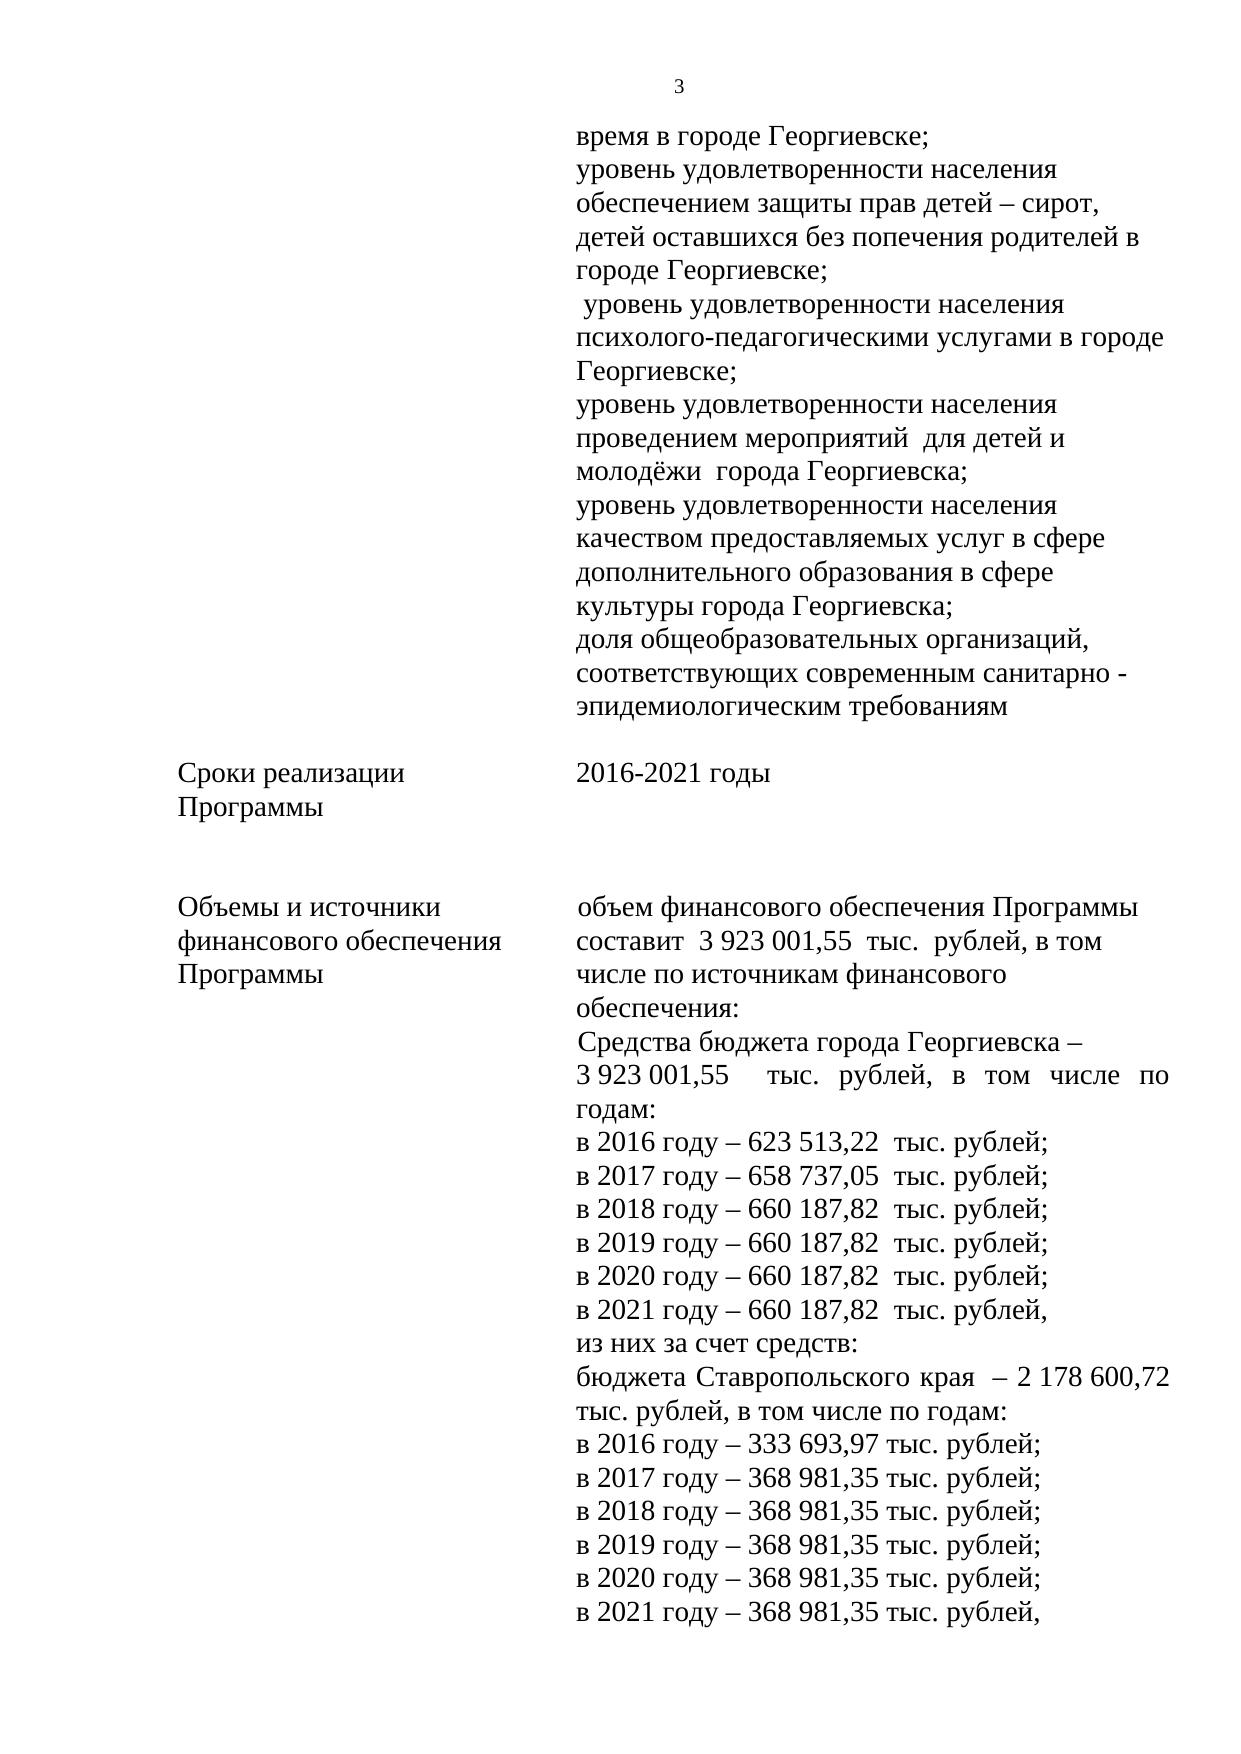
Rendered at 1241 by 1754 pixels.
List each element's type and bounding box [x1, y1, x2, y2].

table_cell [166, 118, 576, 1627]
table_cell [576, 118, 1181, 1627]
